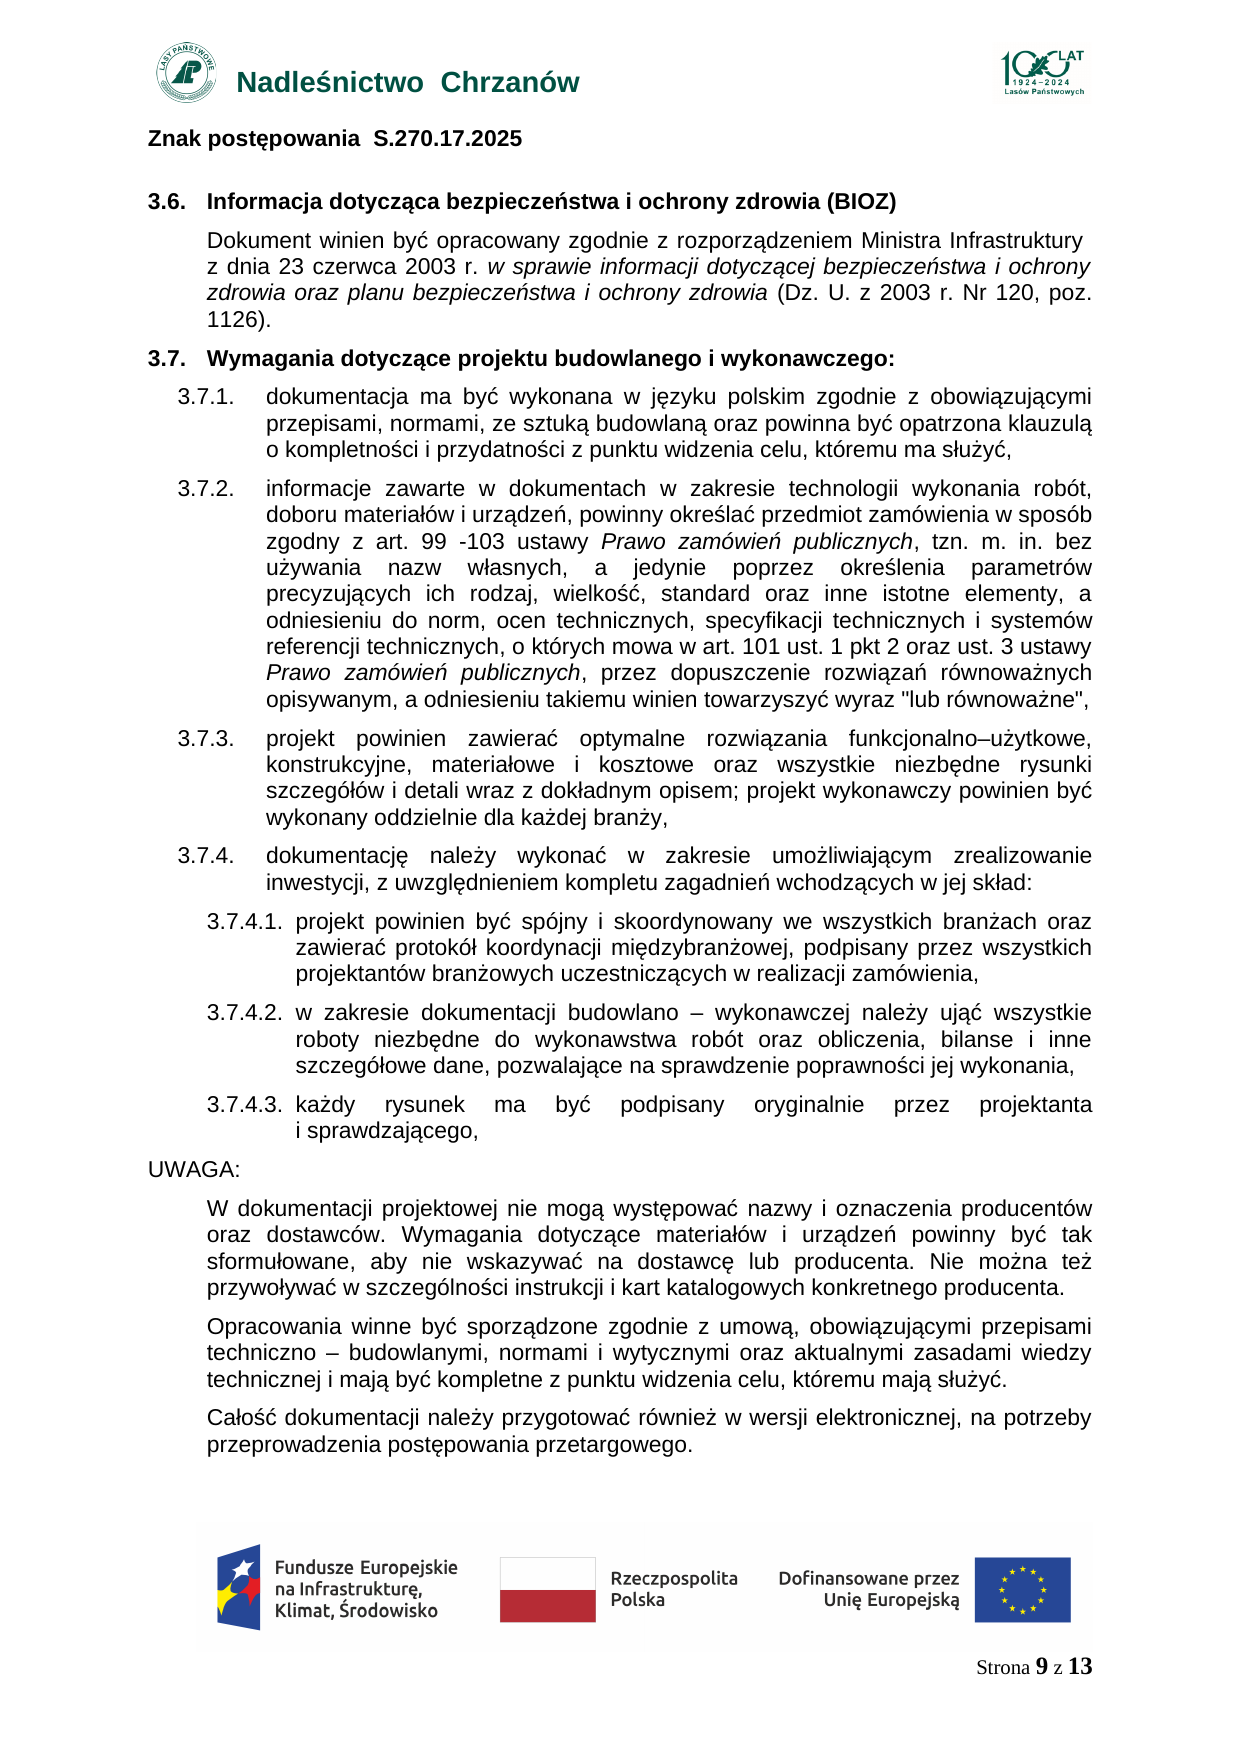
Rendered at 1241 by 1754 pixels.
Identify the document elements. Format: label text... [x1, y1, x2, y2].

text 3.7.2. informacje zawarte w dokumentach w zakresie technologii wykonania robót, doboru materiałów i urządzeń, powinny określać przedmiot zamówienia w sposób zgodny z art. 99 -103 ustawy Prawo zamówień publicznych, tzn. m. in. bez używania nazw własnych, a jedynie poprzez określenia parametrów precyzujących ich rodzaj, wielkość, standard oraz inne istotne elementy, a odniesieniu do norm, ocen technicznych, specyfikacji technicznych i systemów referencji technicznych, o których mowa w art. 101 ust. 1 pkt 2 oraz ust. 3 ustawy Prawo zamówień publicznych, przez dopuszczenie rozwiązań równoważnych opisywanym, a odniesieniu takiemu winien towarzyszyć wyraz "lub równoważne", [177, 475, 1093, 712]
text 3.7.4.2. w zakresie dokumentacji budowlano – wykonawczej należy ująć wszystkie roboty niezbędne do wykonawstwa robót oraz obliczenia, bilanse i inne szczegółowe dane, pozwalające na sprawdzenie poprawności jej wykonania, [207, 999, 1093, 1078]
text 3.7.4.1. projekt powinien być spójny i skoordynowany we wszystkich branżach oraz zawierać protokół koordynacji międzybranżowej, podpisany przez wszystkich projektantów branżowych uczestniczących w realizacji zamówienia, [207, 908, 1093, 987]
text UWAGA: [148, 1156, 1093, 1182]
text 3.7.3. projekt powinien zawierać optymalne rozwiązania funkcjonalno–użytkowe, konstrukcyjne, materiałowe i kosztowe oraz wszystkie niezbędne rysunki szczegółów i detali wraz z dokładnym opisem; projekt wykonawczy powinien być wykonany oddzielnie dla każdej branży, [177, 724, 1093, 830]
text W dokumentacji projektowej nie mogą występować nazwy i oznaczenia producentów oraz dostawców. Wymagania dotyczące materiałów i urządzeń powinny być tak sformułowane, aby nie wskazywać na dostawcę lub producenta. Nie można też przywoływać w szczególności instrukcji i kart katalogowych konkretnego producenta. [207, 1195, 1093, 1300]
text Dokument winien być opracowany zgodnie z rozporządzeniem Ministra Infrastruktury z dnia 23 czerwca 2003 r. w sprawie informacji dotyczącej bezpieczeństwa i ochrony zdrowia oraz planu bezpieczeństwa i ochrony zdrowia (Dz. U. z 2003 r. Nr 120, poz. 1126). [207, 227, 1093, 332]
text 3.7. Wymagania dotyczące projektu budowlanego i wykonawczego: [148, 344, 1093, 371]
picture [992, 42, 1092, 104]
text Całość dokumentacji należy przygotować również w wersji elektronicznej, na potrzeby przeprowadzenia postępowania przetargowego. [207, 1404, 1093, 1457]
text 3.7.4.3. każdy rysunek ma być podpisany oryginalnie przez projektanta i sprawdzającego, [207, 1091, 1093, 1143]
text 3.7.4. dokumentację należy wykonać w zakresie umożliwiającym zrealizowanie inwestycji, z uwzględnieniem kompletu zagadnień wchodzących w jej skład: [177, 842, 1093, 895]
picture [196, 1522, 1093, 1652]
text 3.6. Informacja dotycząca bezpieczeństwa i ochrony zdrowia (BIOZ) [148, 188, 1093, 214]
text 3.7.1. dokumentacja ma być wykonana w języku polskim zgodnie z obowiązującymi przepisami, normami, ze sztuką budowlaną oraz powinna być opatrzona klauzulą o kompletności i przydatności z punktu widzenia celu, któremu ma służyć, [177, 383, 1093, 462]
text Opracowania winne być sporządzone zgodnie z umową, obowiązującymi przepisami techniczno – budowlanymi, normami i wytycznymi oraz aktualnymi zasadami wiedzy technicznej i mają być kompletne z punktu widzenia celu, któremu mają służyć. [207, 1313, 1093, 1392]
